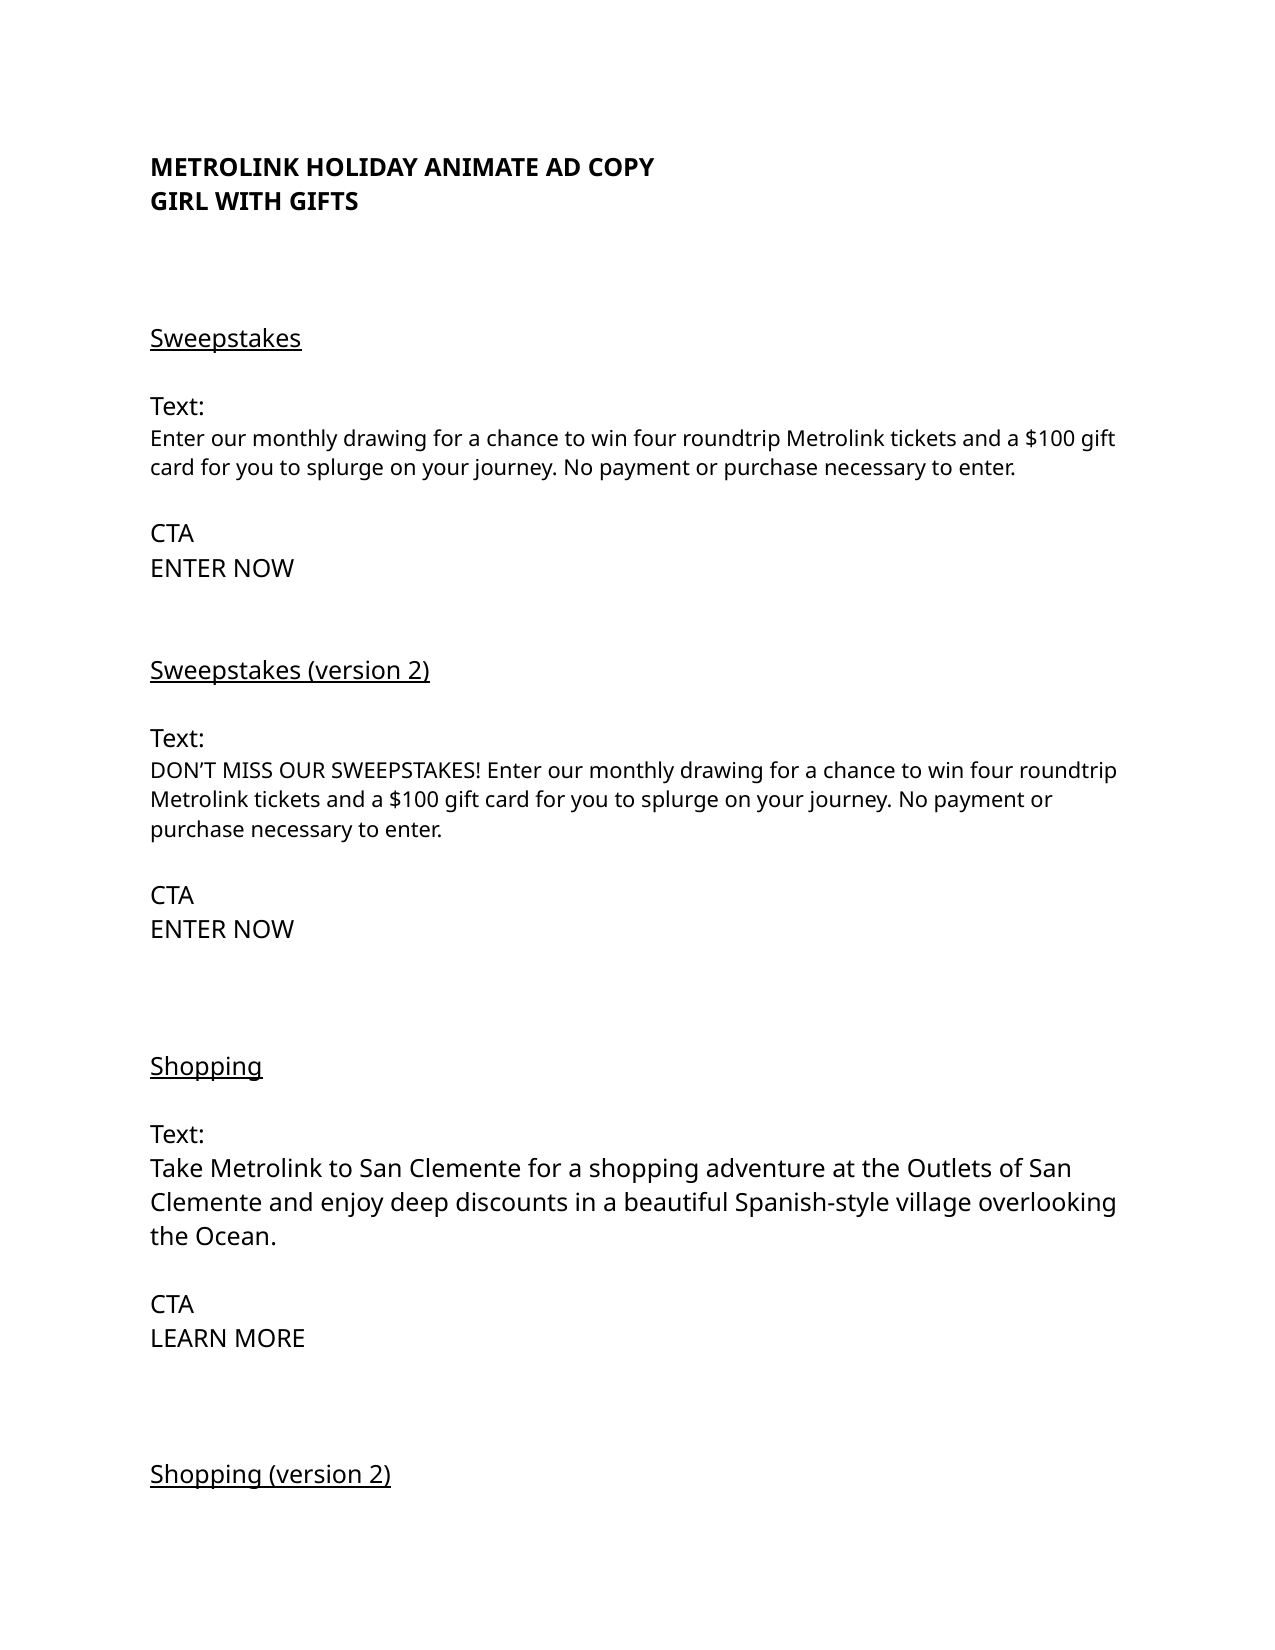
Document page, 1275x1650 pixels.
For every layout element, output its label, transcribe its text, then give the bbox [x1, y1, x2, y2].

text Enter our monthly drawing for a chance to win four roundtrip Metrolink tickets and a $100 gift card for you to splurge on your journey. No payment or purchase necessary to enter. [150, 422, 1125, 482]
text CTA [150, 516, 1125, 550]
text ENTER NOW [150, 912, 1125, 946]
text GIRL WITH GIFTS [150, 184, 1125, 218]
text CTA [150, 1287, 1125, 1321]
text Text: [150, 388, 1125, 422]
text CTA [150, 878, 1125, 912]
text Sweepstakes (version 2) [150, 652, 1125, 686]
text ENTER NOW [150, 550, 1125, 584]
text Shopping [150, 1048, 1125, 1082]
text Shopping (version 2) [150, 1457, 1125, 1491]
text Text: [150, 721, 1125, 754]
text Sweepstakes [150, 320, 1125, 354]
text Text: [150, 1116, 1125, 1151]
text Take Metrolink to San Clemente for a shopping adventure at the Outlets of San Clemente and enjoy deep discounts in a beautiful Spanish-style village overlooking the Ocean. [150, 1151, 1125, 1253]
text LEARN MORE [150, 1321, 1125, 1355]
text DON’T MISS OUR SWEEPSTAKES! Enter our monthly drawing for a chance to win four roundtrip Metrolink tickets and a $100 gift card for you to splurge on your journey. No payment or purchase necessary to enter. [150, 754, 1125, 844]
text METROLINK HOLIDAY ANIMATE AD COPY [150, 150, 1125, 184]
